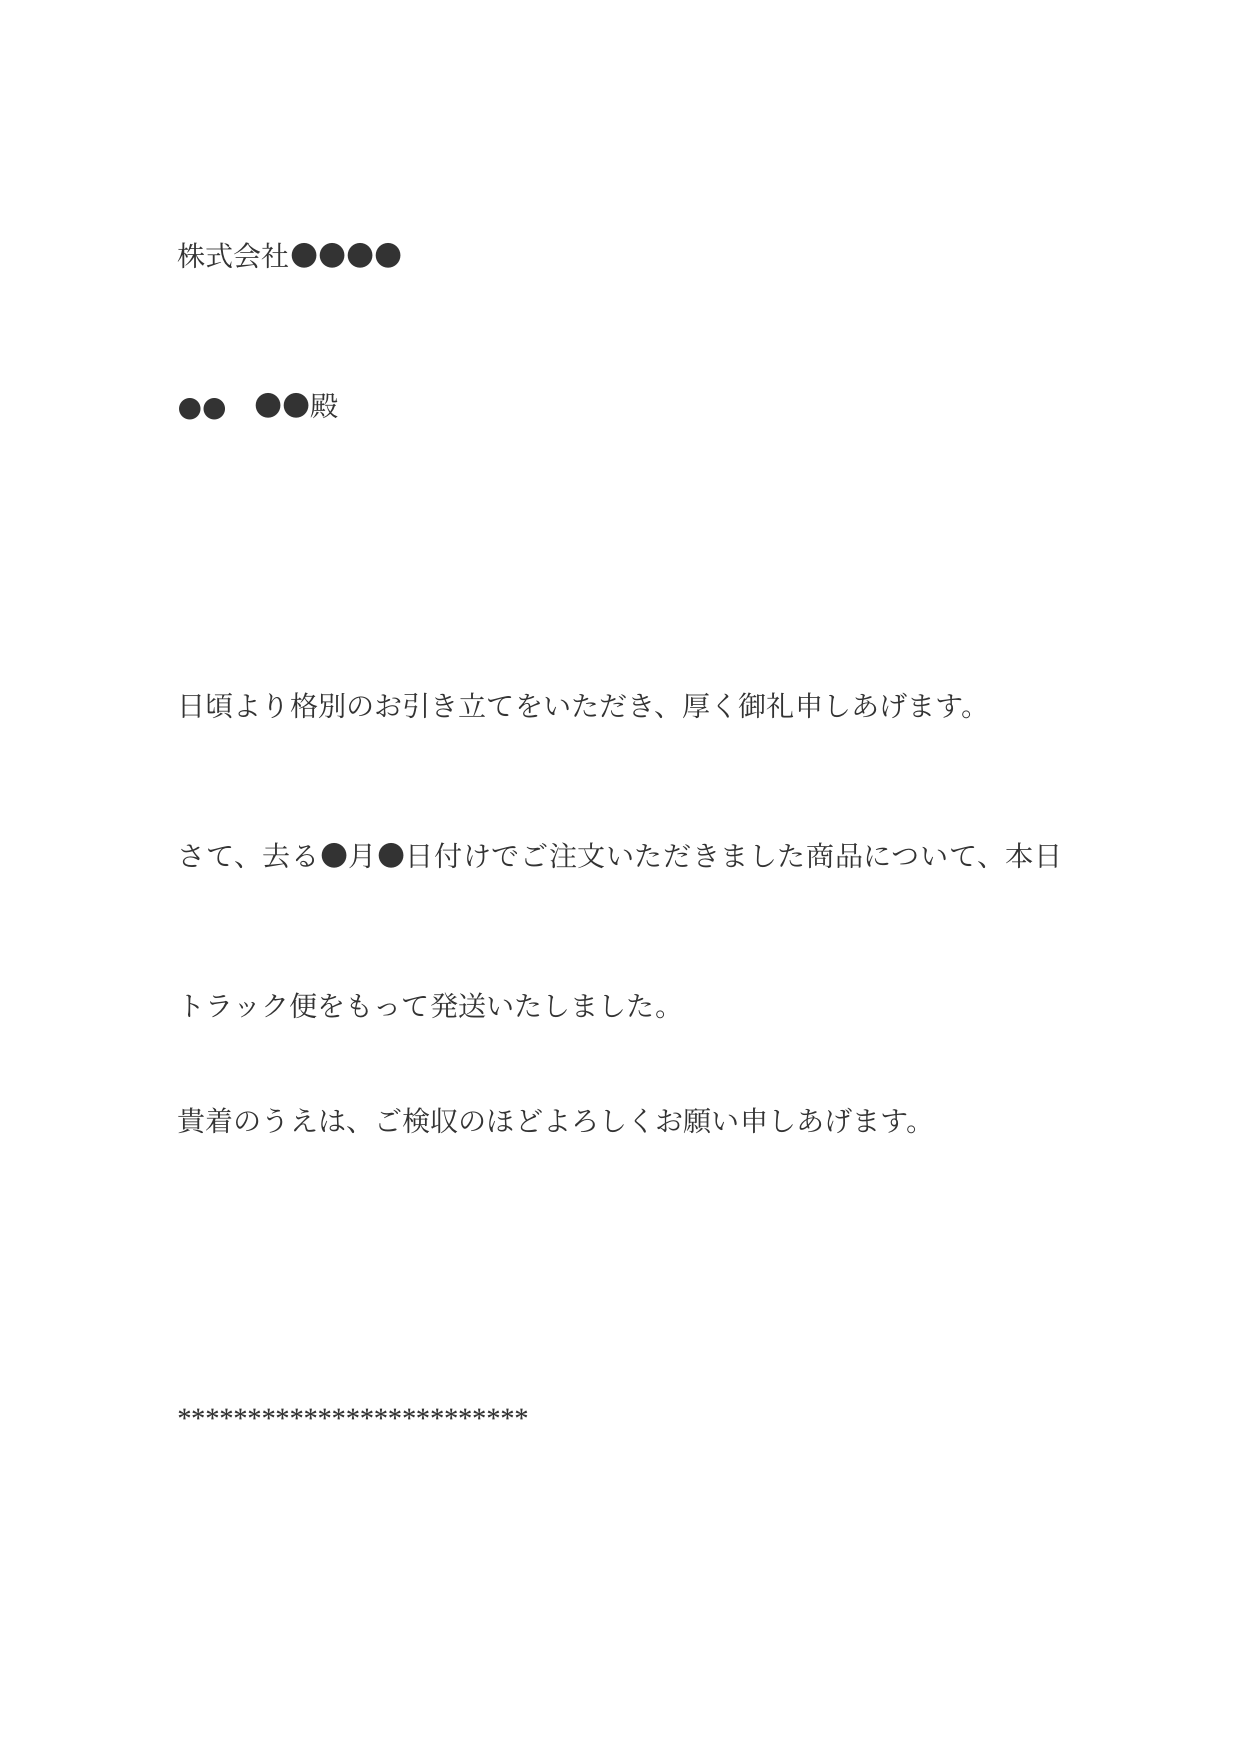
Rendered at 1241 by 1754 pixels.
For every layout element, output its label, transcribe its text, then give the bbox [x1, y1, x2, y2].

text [177, 1082, 1063, 1457]
text 株式会社●●●● ●● ●●殿 日頃より格別のお引き立てをいただき、厚く御礼申しあげます。 さて、去る●月●日付けでご注文いただきました商品について、本日トラック便をもって発送いたしました。 [177, 874, 1063, 1042]
text 株式会社●●●● ●● ●●殿 日頃より格別のお引き立てをいただき、厚く御礼申しあげます。 さて、去る●月●日付けでご注文いただきました商品について、本日トラック便をもって発送いたしました。 [177, 217, 1063, 834]
